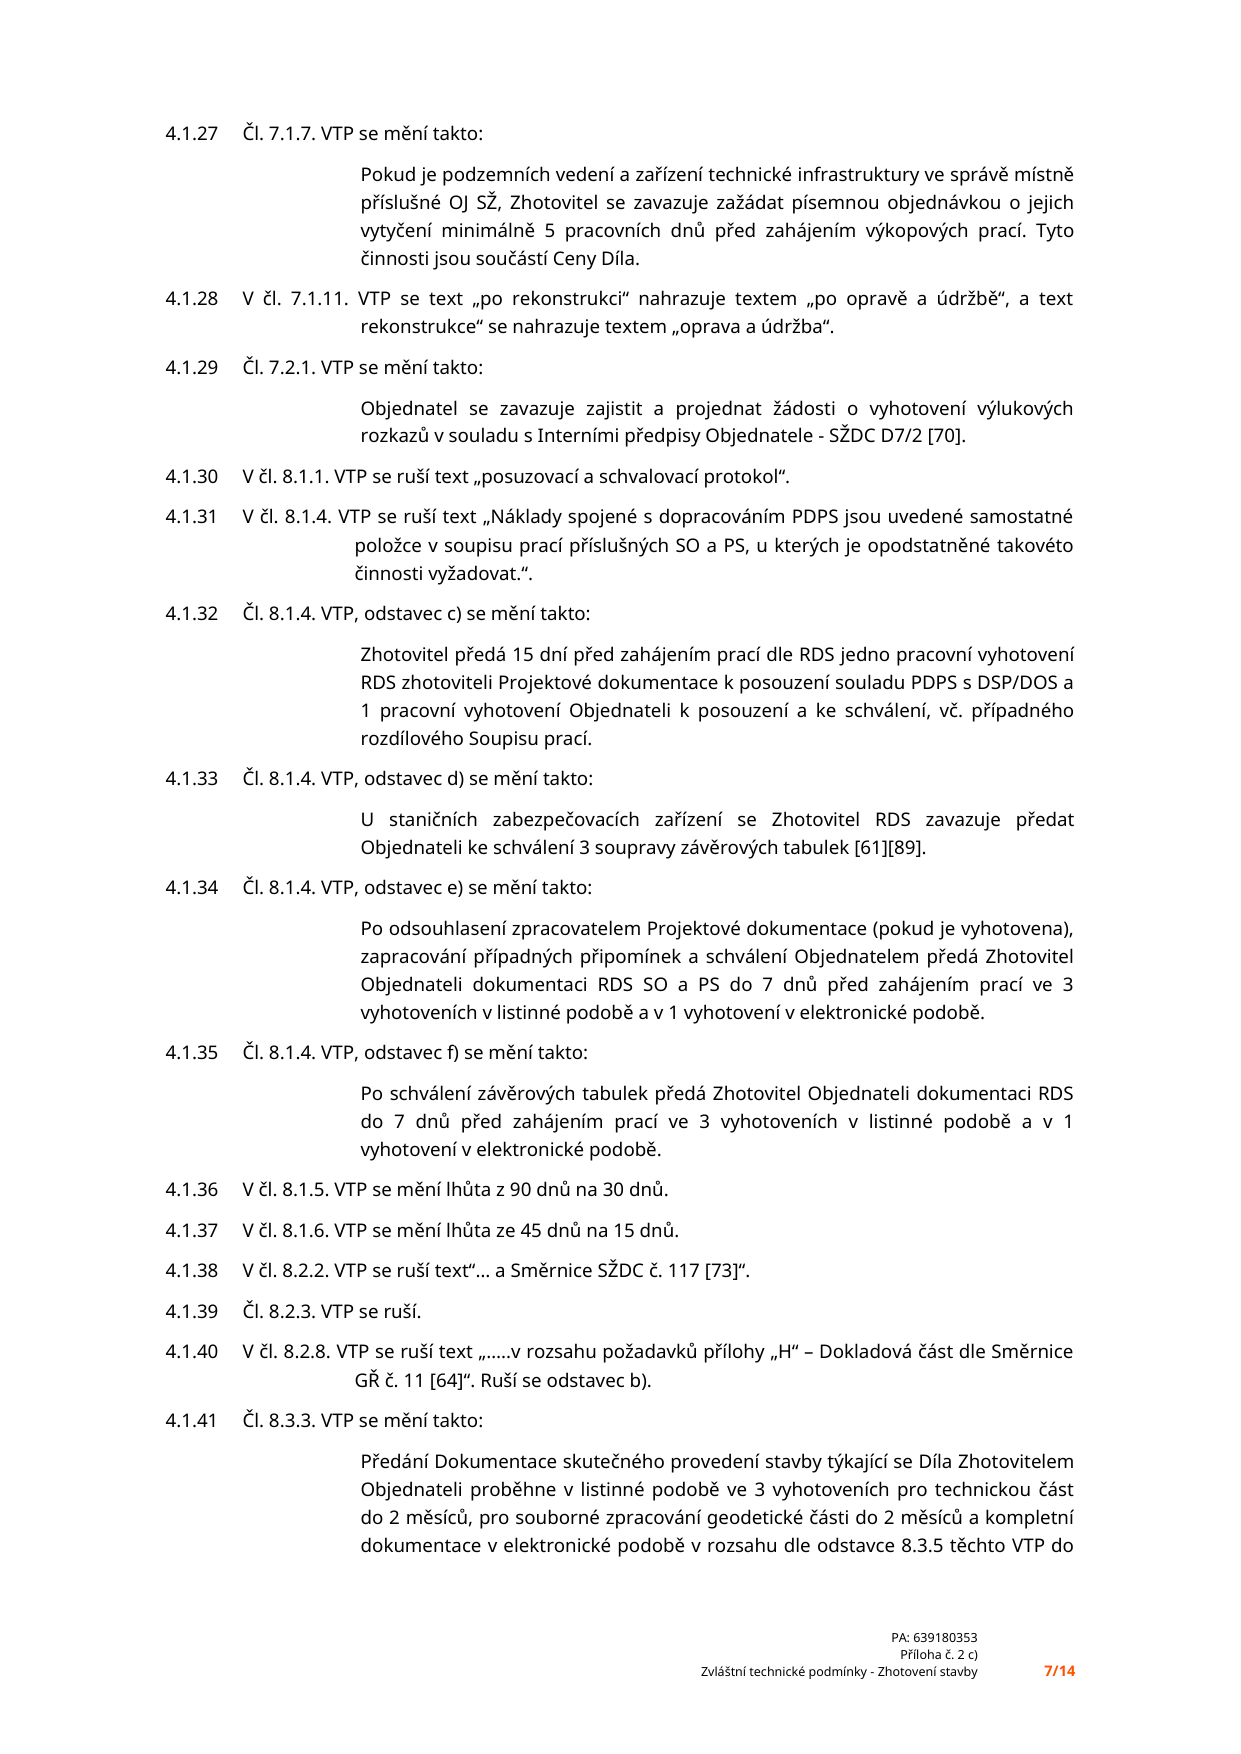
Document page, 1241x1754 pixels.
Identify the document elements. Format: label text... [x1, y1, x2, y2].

text V čl. 8.1.5. VTP se mění lhůta z 90 dnů na 30 dnů. [165, 1177, 1075, 1202]
list Po odsouhlasení zpracovatelem Projektové dokumentace (pokud je vyhotovena), zapracování případných připomínek a schválení Objednatelem předá Zhotovitel Objednateli dokumentaci RDS SO a PS do 7 dnů před zahájením prací ve 3 vyhotoveních v listinné podobě a v 1 vyhotovení v elektronické podobě. [360, 915, 1075, 1025]
text V čl. 8.1.4. VTP se ruší text „Náklady spojené s dopracováním PDPS jsou uvedené samostatné položce v soupisu prací příslušných SO a PS, u kterých je opodstatněné takovéto činnosti vyžadovat.“. [165, 504, 1075, 585]
text Čl. 8.1.4. VTP, odstavec e) se mění takto: [165, 874, 1075, 900]
list Pokud je podzemních vedení a zařízení technické infrastruktury ve správě místně příslušné OJ SŽ, Zhotovitel se zavazuje zažádat písemnou objednávkou o jejich vytyčení minimálně 5 pracovních dnů před zahájením výkopových prací. Tyto činnosti jsou součástí Ceny Díla. [360, 161, 1075, 271]
text V čl. 8.1.6. VTP se mění lhůta ze 45 dnů na 15 dnů. [165, 1217, 1075, 1243]
text V čl. 7.1.11. VTP se text „po rekonstrukci“ nahrazuje textem „po opravě a údržbě“, a text rekonstrukce“ se nahrazuje textem „oprava a údržba“. [165, 286, 1075, 339]
text Čl. 8.3.3. VTP se mění takto: [165, 1407, 1075, 1433]
text V čl. 8.1.1. VTP se ruší text „posuzovací a schvalovací protokol“. [165, 463, 1075, 489]
text V čl. 8.2.2. VTP se ruší text“… a Směrnice SŽDC č. 117 [73]“. [165, 1258, 1075, 1283]
list U staničních zabezpečovacích zařízení se Zhotovitel RDS zavazuje předat Objednateli ke schválení 3 soupravy závěrových tabulek [61][89]. [360, 806, 1075, 859]
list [360, 1448, 1075, 1557]
text Čl. 7.2.1. VTP se mění takto: [165, 354, 1075, 380]
list Zhotovitel předá 15 dní před zahájením prací dle RDS jedno pracovní vyhotovení RDS zhotoviteli Projektové dokumentace k posouzení souladu PDPS s DSP/DOS a 1 pracovní vyhotovení Objednateli k posouzení a ke schválení, vč. případného rozdílového Soupisu prací. [360, 641, 1075, 751]
list Objednatel se zavazuje zajistit a projednat žádosti o vyhotovení výlukových rozkazů v souladu s Interními předpisy Objednatele - SŽDC D7/2 [70]. [360, 395, 1075, 448]
text V čl. 8.2.8. VTP se ruší text „…..v rozsahu požadavků přílohy „H“ – Dokladová část dle Směrnice GŘ č. 11 [64]“. Ruší se odstavec b). [165, 1339, 1075, 1392]
text Čl. 8.1.4. VTP, odstavec f) se mění takto: [165, 1040, 1075, 1065]
text Čl. 8.1.4. VTP, odstavec d) se mění takto: [165, 766, 1075, 791]
text Čl. 7.1.7. VTP se mění takto: [165, 121, 1075, 146]
text Čl. 8.2.3. VTP se ruší. [165, 1298, 1075, 1324]
text Čl. 8.1.4. VTP, odstavec c) se mění takto: [165, 600, 1075, 626]
list Po schválení závěrových tabulek předá Zhotovitel Objednateli dokumentaci RDS do 7 dnů před zahájením prací ve 3 vyhotoveních v listinné podobě a v 1 vyhotovení v elektronické podobě. [360, 1080, 1075, 1162]
